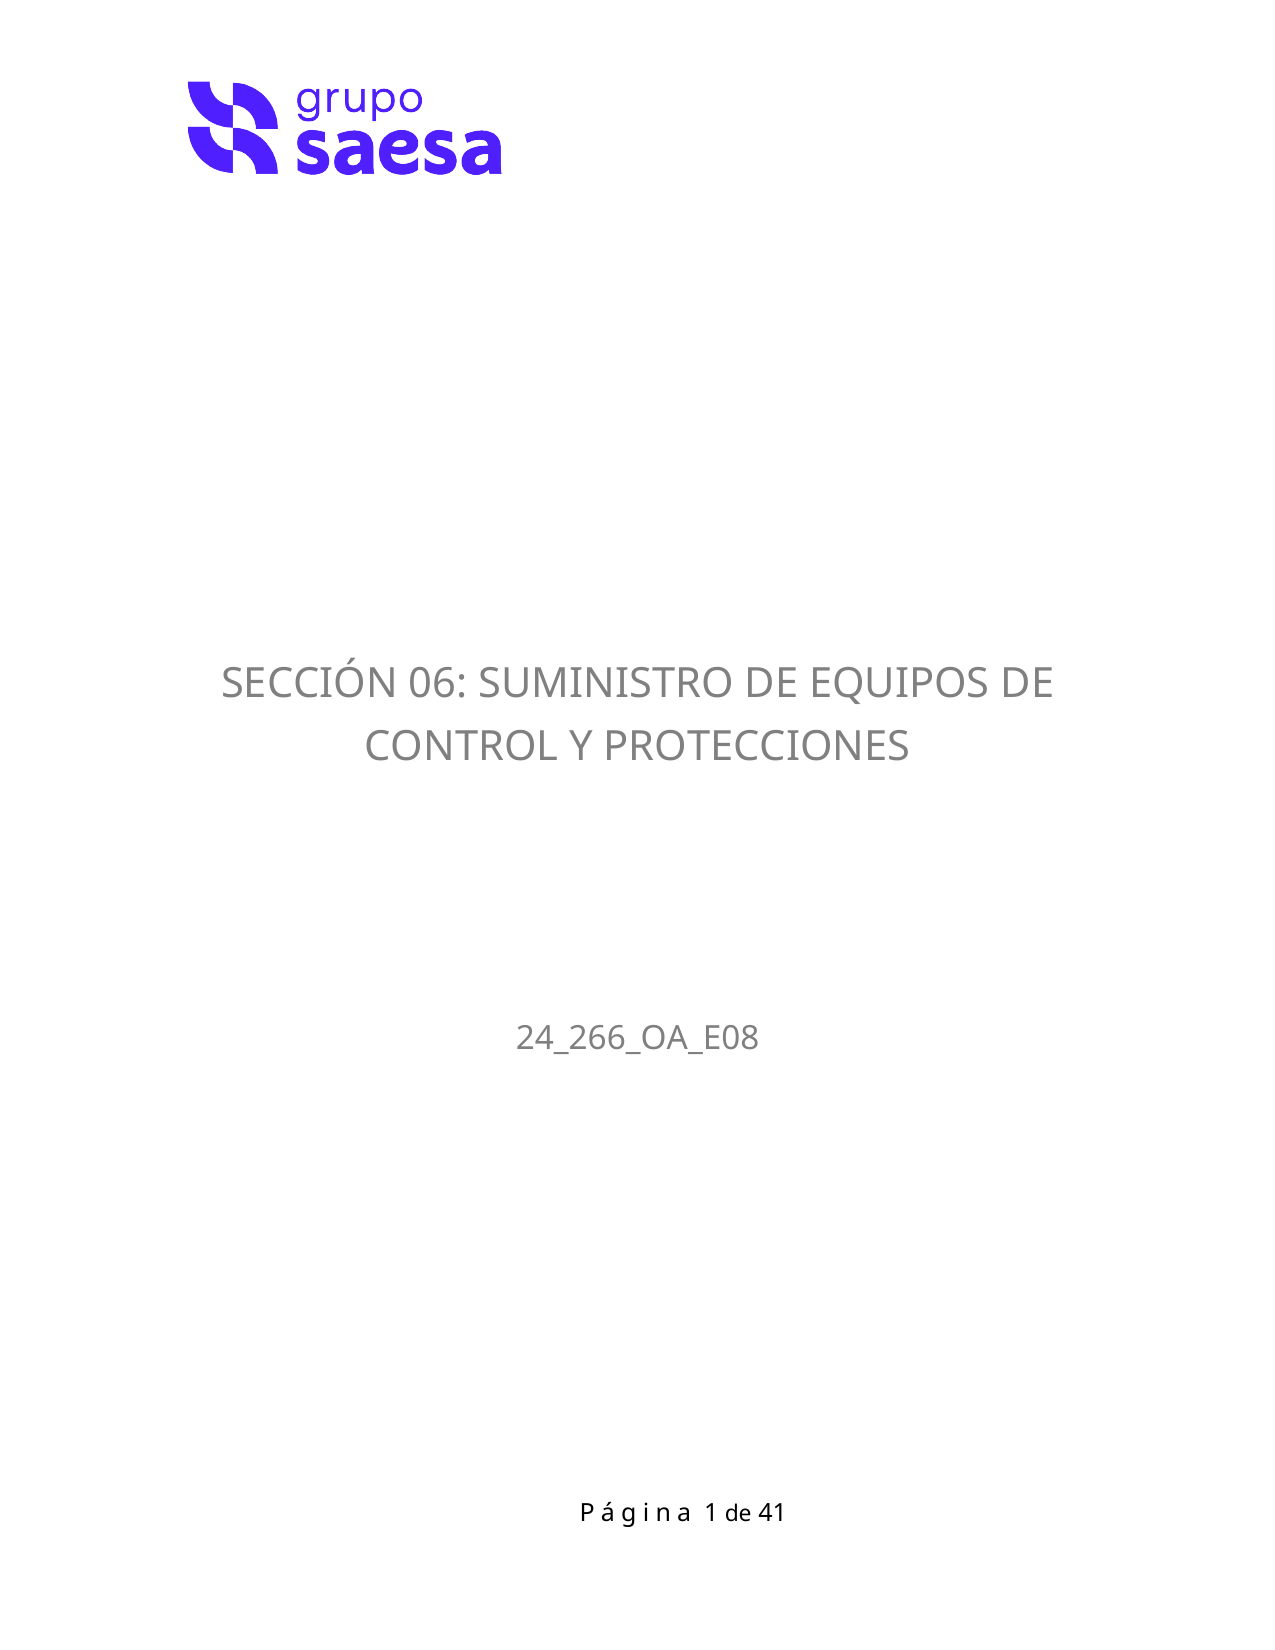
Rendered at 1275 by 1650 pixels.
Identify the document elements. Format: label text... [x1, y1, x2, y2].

text SECCIÓN 06: SUMINISTRO DE EQUIPOS DE CONTROL Y PROTECCIONES [177, 653, 1098, 773]
text 24_266_OA_E08 [177, 1014, 1098, 1059]
picture [177, 73, 511, 178]
